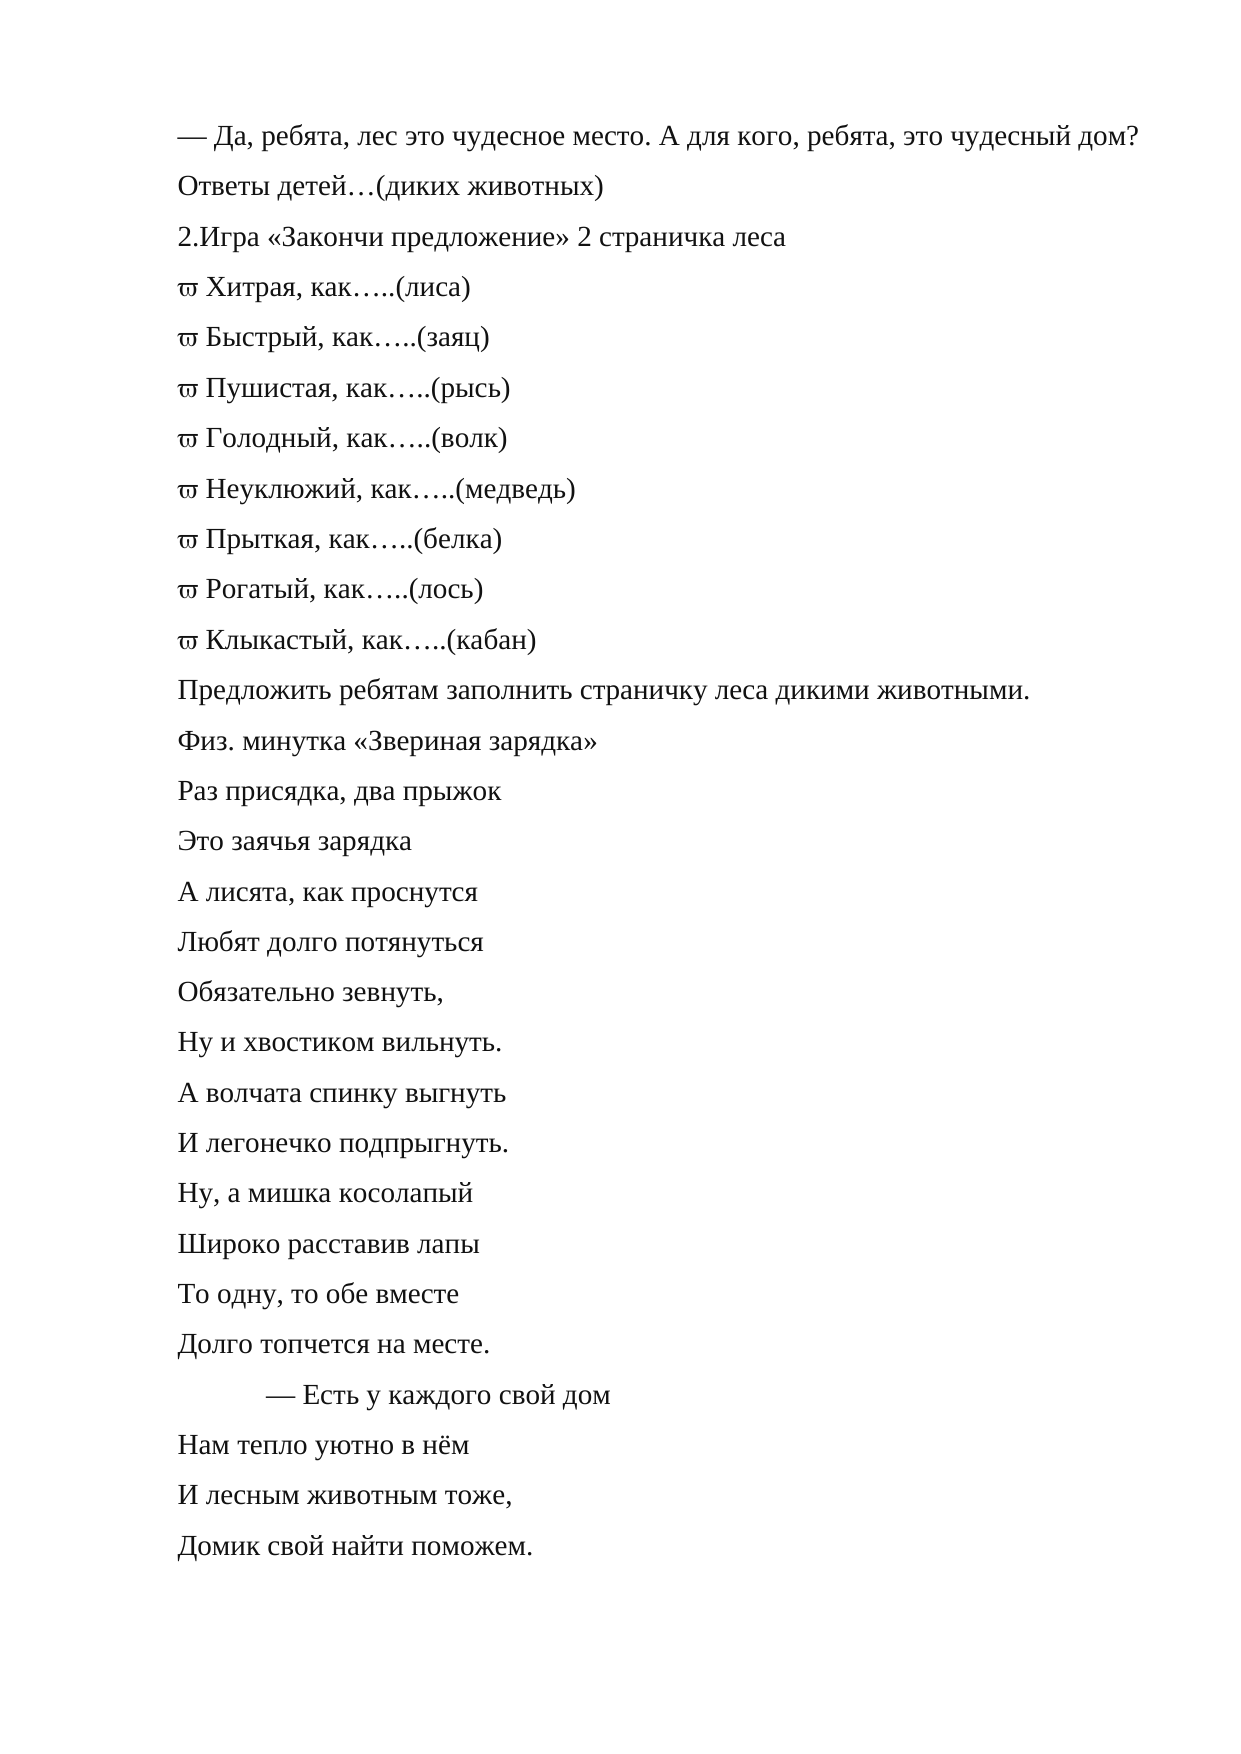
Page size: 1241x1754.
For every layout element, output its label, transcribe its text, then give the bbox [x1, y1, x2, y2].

text — Есть у каждого свой дом Нам тепло уютно в нём И лесным животным тоже, Домик свой найти поможем. [177, 1377, 1152, 1561]
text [177, 118, 1152, 1360]
